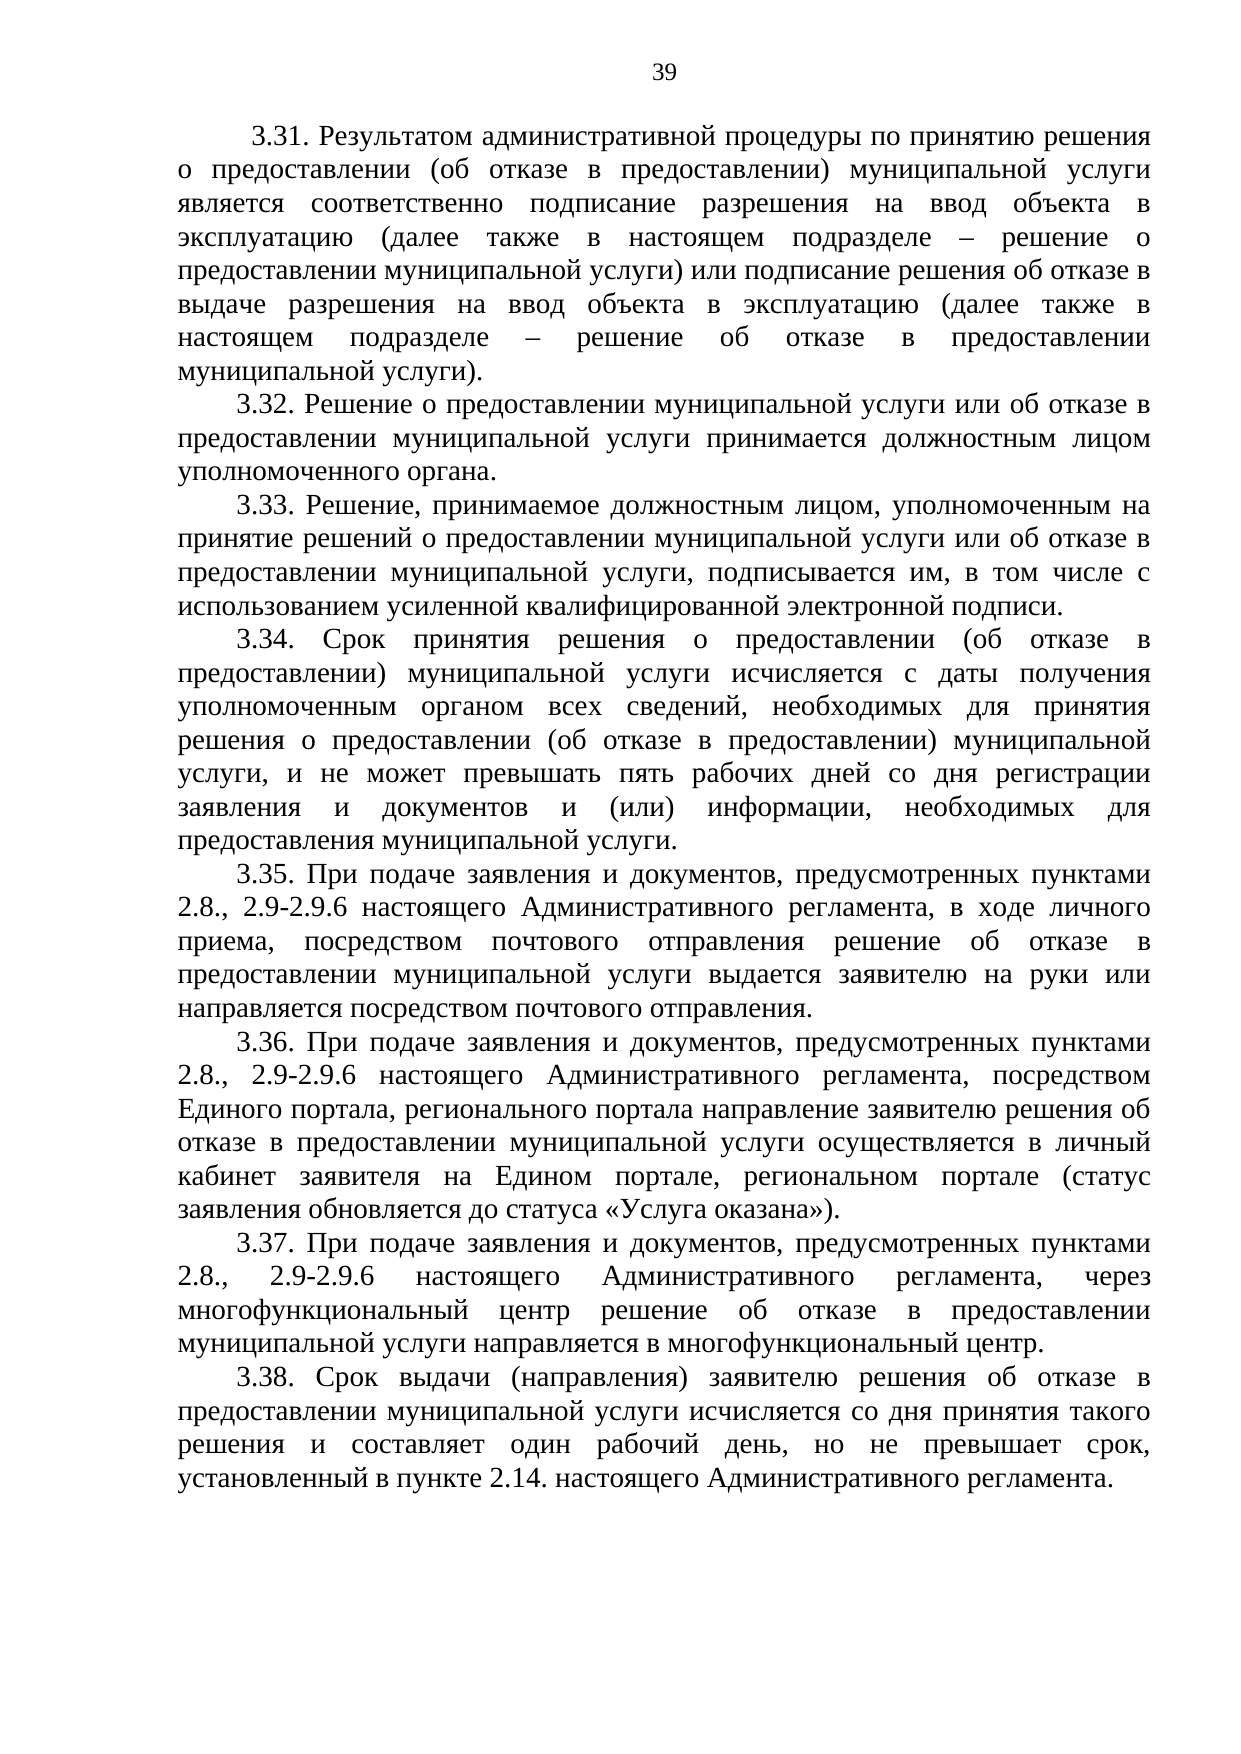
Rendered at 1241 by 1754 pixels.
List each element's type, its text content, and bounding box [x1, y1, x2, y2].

text 3.34. Срок принятия решения о предоставлении (об отказе в предоставлении) муниципальной услуги исчисляется с даты получения уполномоченным органом всех сведений, необходимых для принятия решения о предоставлении (об отказе в предоставлении) муниципальной услуги, и не может превышать пять рабочих дней со дня регистрации заявления и документов и (или) информации, необходимых для предоставления муниципальной услуги. [177, 621, 1152, 856]
text 3.36. При подаче заявления и документов, предусмотренных пунктами 2.8., 2.9-2.9.6 настоящего Административного регламента, посредством Единого портала, регионального портала направление заявителю решения об отказе в предоставлении муниципальной услуги осуществляется в личный кабинет заявителя на Едином портале, региональном портале (статус заявления обновляется до статуса «Услуга оказана»). [177, 1024, 1152, 1225]
text 3.32. Решение о предоставлении муниципальной услуги или об отказе в предоставлении муниципальной услуги принимается должностным лицом уполномоченного органа. [177, 386, 1152, 487]
text 3.38. Срок выдачи (направления) заявителю решения об отказе в предоставлении муниципальной услуги исчисляется со дня принятия такого решения и составляет один рабочий день, но не превышает срок, установленный в пункте 2.14. настоящего Административного регламента. [177, 1359, 1152, 1493]
text 3.33. Решение, принимаемое должностным лицом, уполномоченным на принятие решений о предоставлении муниципальной услуги или об отказе в предоставлении муниципальной услуги, подписывается им, в том числе с использованием усиленной квалифицированной электронной подписи. [177, 487, 1152, 621]
text 3.31. Результатом административной процедуры по принятию решения о предоставлении (об отказе в предоставлении) муниципальной услуги является соответственно подписание разрешения на ввод объекта в эксплуатацию (далее также в настоящем подразделе – решение о предоставлении муниципальной услуги) или подписание решения об отказе в выдаче разрешения на ввод объекта в эксплуатацию (далее также в настоящем подразделе – решение об отказе в предоставлении муниципальной услуги). [177, 118, 1152, 386]
text 3.35. При подаче заявления и документов, предусмотренных пунктами 2.8., 2.9-2.9.6 настоящего Административного регламента, в ходе личного приема, посредством почтового отправления решение об отказе в предоставлении муниципальной услуги выдается заявителю на руки или направляется посредством почтового отправления. [177, 856, 1152, 1024]
text 3.37. При подаче заявления и документов, предусмотренных пунктами 2.8., 2.9-2.9.6 настоящего Административного регламента, через многофункциональный центр решение об отказе в предоставлении муниципальной услуги направляется в многофункциональный центр. [177, 1225, 1152, 1359]
